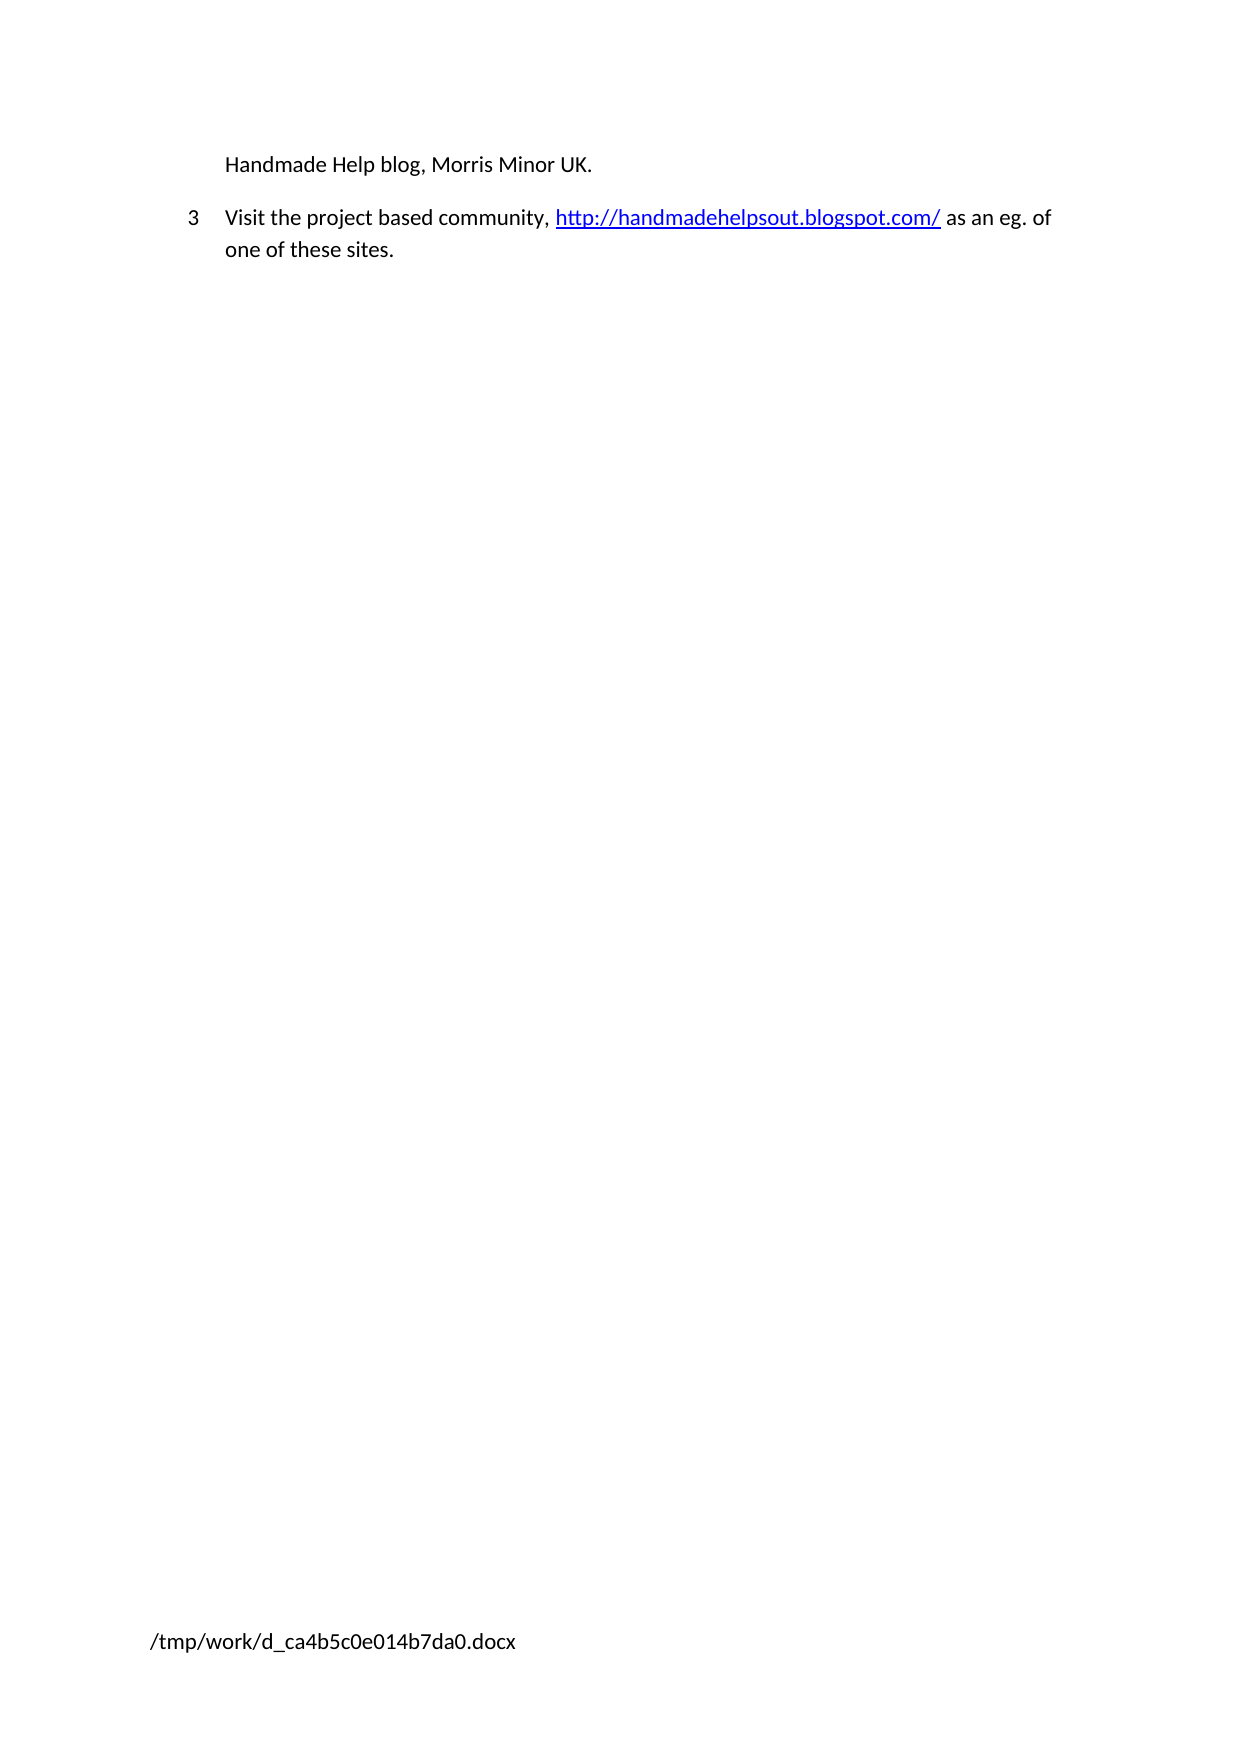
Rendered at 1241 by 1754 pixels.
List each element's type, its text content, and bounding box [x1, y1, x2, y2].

list Visit the project based community, http://handmadehelpsout.blogspot.com/ as an eg. of one of these sites. [187, 203, 1090, 263]
list Handmade Help blog, Morris Minor UK. [225, 150, 1090, 178]
